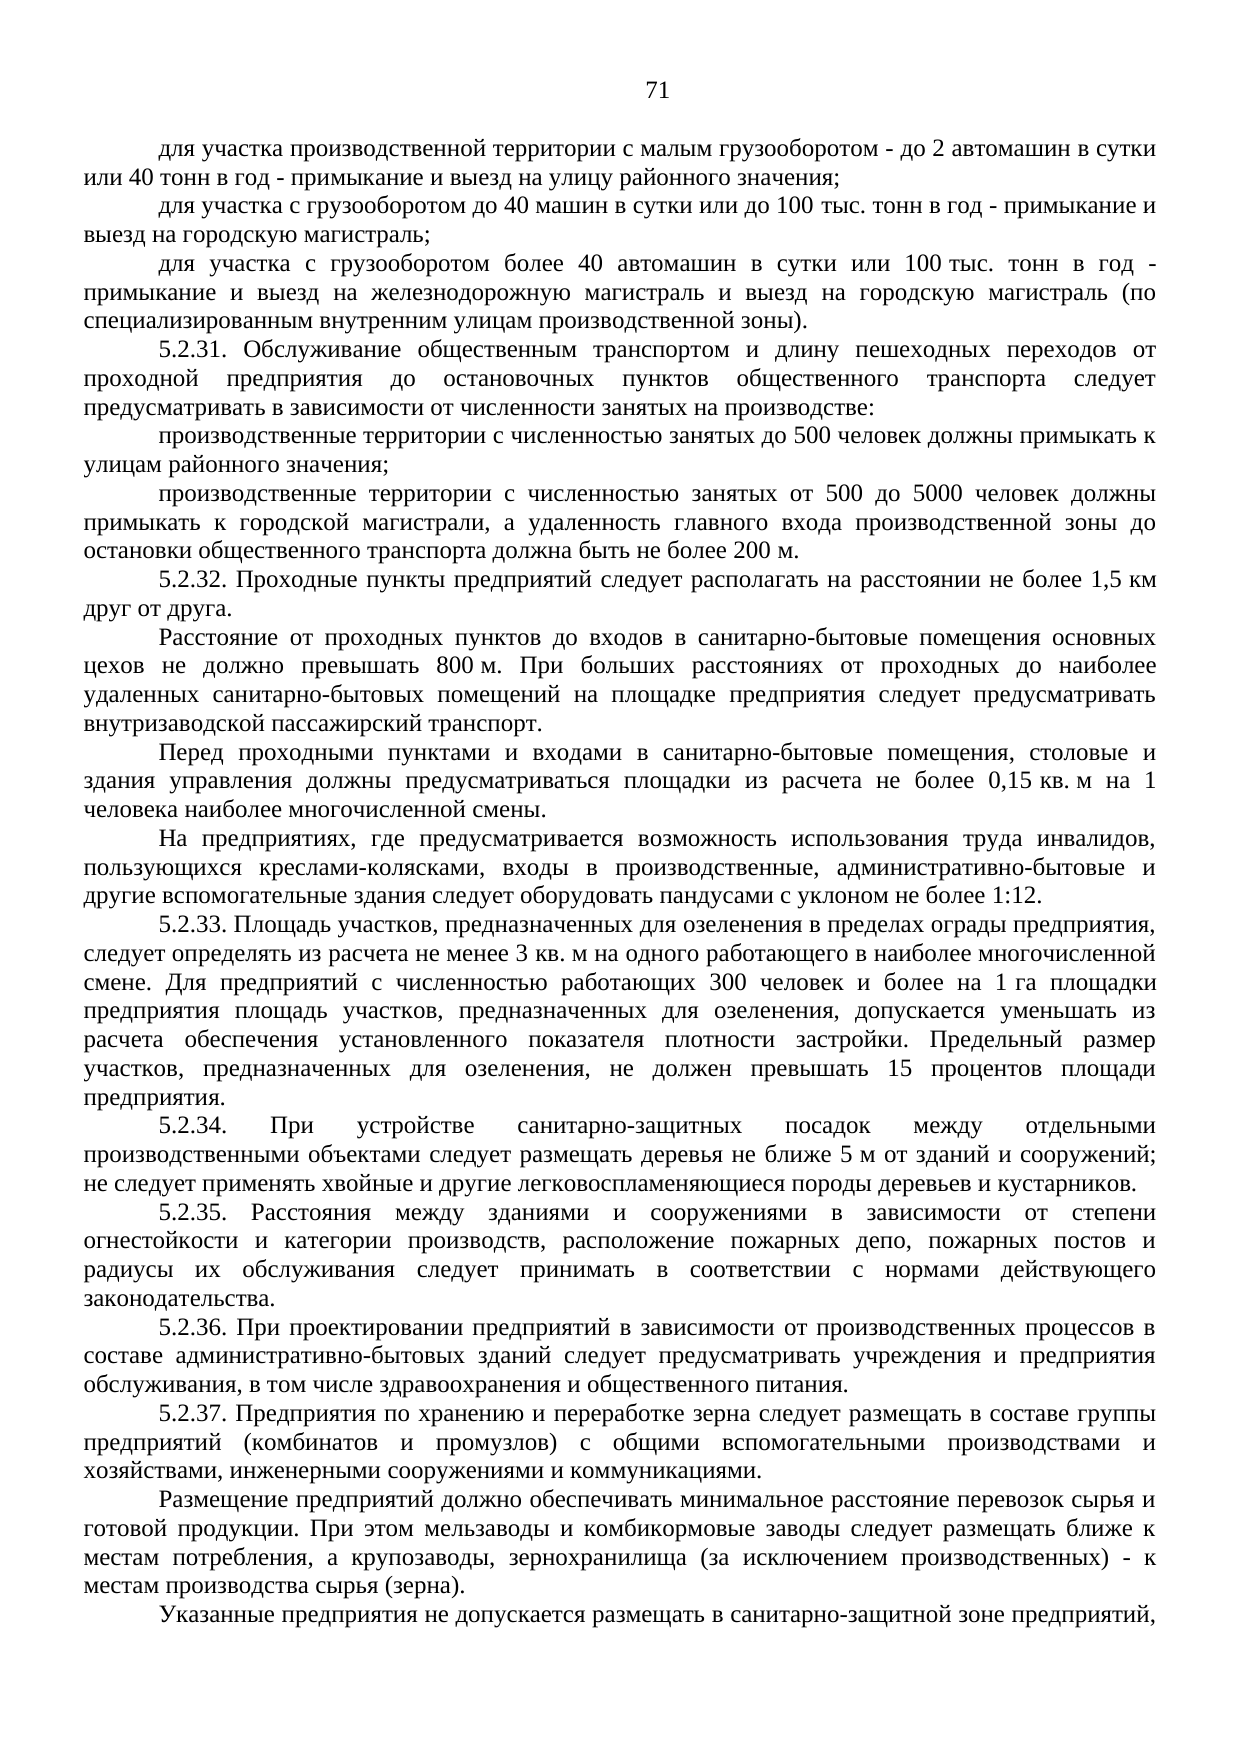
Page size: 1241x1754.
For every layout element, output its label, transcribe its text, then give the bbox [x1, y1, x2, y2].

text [83, 1599, 1157, 1628]
text для участка производственной территории с малым грузооборотом - до 2 автомашин в сутки или 40 тонн в год - примыкание и выезд на улицу районного значения; [83, 133, 1157, 190]
text для участка с грузооборотом до 40 машин в сутки или до 100 тыс. тонн в год - примыкание и выезд на городскую магистраль; [83, 190, 1157, 248]
text Расстояние от проходных пунктов до входов в санитарно-бытовые помещения основных цехов не должно превышать 800 м. При больших расстояниях от проходных до наиболее удаленных санитарно-бытовых помещений на площадке предприятия следует предусматривать внутризаводской пассажирский транспорт. [83, 622, 1157, 737]
text для участка с грузооборотом более 40 автомашин в сутки или 100 тыс. тонн в год - примыкание и выезд на железнодорожную магистраль и выезд на городскую магистраль (по специализированным внутренним улицам производственной зоны). [83, 248, 1157, 334]
text 5.2.35. Расстояния между зданиями и сооружениями в зависимости от степени огнестойкости и категории производств, расположение пожарных депо, пожарных постов и радиусы их обслуживания следует принимать в соответствии с нормами действующего законодательства. [83, 1197, 1157, 1312]
text 5.2.37. Предприятия по хранению и переработке зерна следует размещать в составе группы предприятий (комбинатов и промузлов) с общими вспомогательными производствами и хозяйствами, инженерными сооружениями и коммуникациями. [83, 1398, 1157, 1484]
text 5.2.36. При проектировании предприятий в зависимости от производственных процессов в составе административно-бытовых зданий следует предусматривать учреждения и предприятия обслуживания, в том числе здравоохранения и общественного питания. [83, 1312, 1157, 1398]
text 5.2.32. Проходные пункты предприятий следует располагать на расстоянии не более 1,5 км друг от друга. [83, 564, 1157, 622]
text 5.2.34. При устройстве санитарно-защитных посадок между отдельными производственными объектами следует размещать деревья не ближе 5 м от зданий и сооружений; не следует применять хвойные и другие легковоспламеняющиеся породы деревьев и кустарников. [83, 1110, 1157, 1197]
text производственные территории с численностью занятых до 500 человек должны примыкать к улицам районного значения; [83, 420, 1157, 478]
text На предприятиях, где предусматривается возможность использования труда инвалидов, пользующихся креслами-колясками, входы в производственные, административно-бытовые и другие вспомогательные здания следует оборудовать пандусами с уклоном не более 1:12. [83, 823, 1157, 909]
text 5.2.31. Обслуживание общественным транспортом и длину пешеходных переходов от проходной предприятия до остановочных пунктов общественного транспорта следует предусматривать в зависимости от численности занятых на производстве: [83, 334, 1157, 420]
text Перед проходными пунктами и входами в санитарно-бытовые помещения, столовые и здания управления должны предусматриваться площадки из расчета не более 0,15 кв. м на 1 человека наиболее многочисленной смены. [83, 737, 1157, 823]
text производственные территории с численностью занятых от 500 до 5000 человек должны примыкать к городской магистрали, а удаленность главного входа производственной зоны до остановки общественного транспорта должна быть не более 200 м. [83, 478, 1157, 564]
text Размещение предприятий должно обеспечивать минимальное расстояние перевозок сырья и готовой продукции. При этом мельзаводы и комбикормовые заводы следует размещать ближе к местам потребления, а крупозаводы, зернохранилища (за исключением производственных) - к местам производства сырья (зерна). [83, 1484, 1157, 1599]
text 5.2.33. Площадь участков, предназначенных для озеленения в пределах ограды предприятия, следует определять из расчета не менее 3 кв. м на одного работающего в наиболее многочисленной смене. Для предприятий с численностью работающих 300 человек и более на 1 га площадки предприятия площадь участков, предназначенных для озеленения, допускается уменьшать из расчета обеспечения установленного показателя плотности застройки. Предельный размер участков, предназначенных для озеленения, не должен превышать 15 процентов площади предприятия. [83, 909, 1157, 1110]
